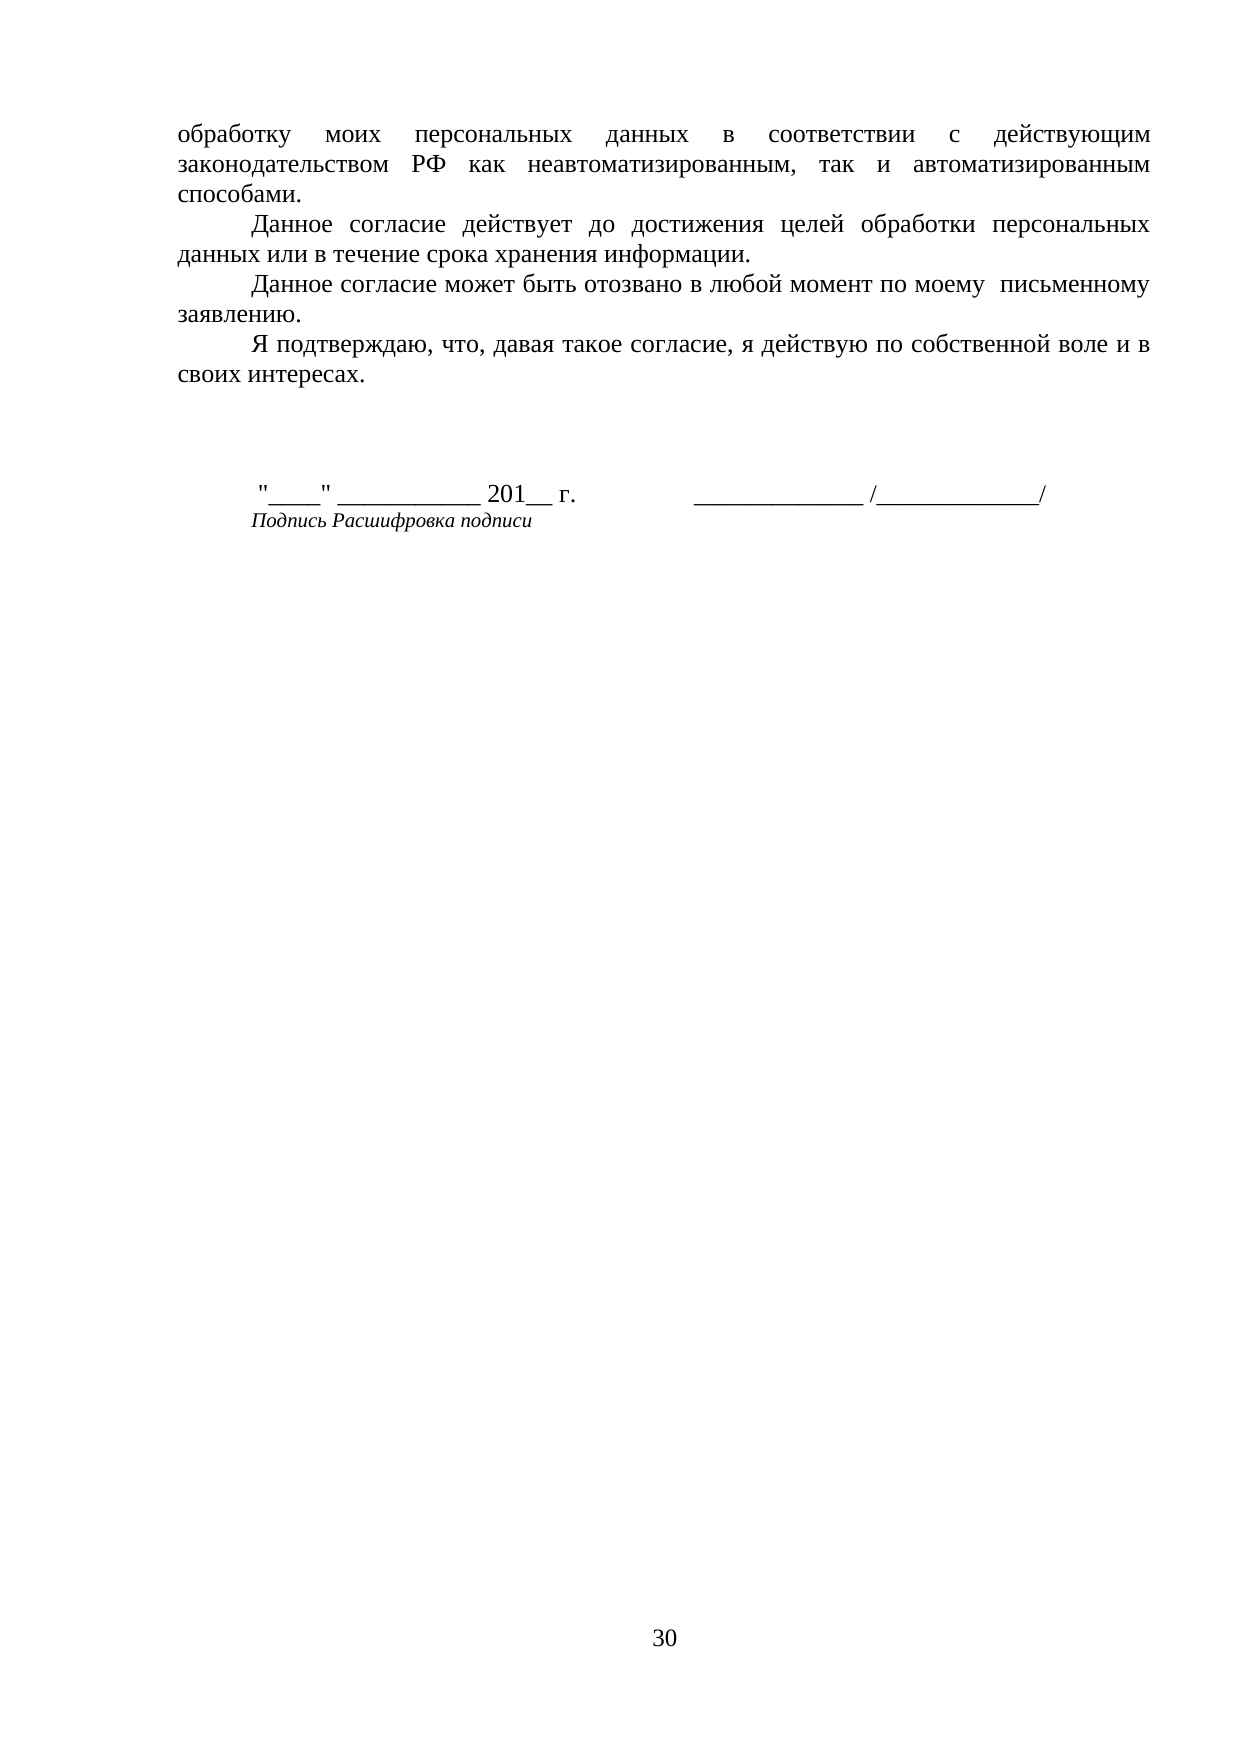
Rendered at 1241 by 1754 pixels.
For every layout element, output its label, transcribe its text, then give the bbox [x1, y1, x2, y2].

text Данное согласие может быть отозвано в любой момент по моему письменному заявлению. [177, 268, 1152, 328]
text Подпись Расшифровка подписи [177, 508, 1152, 532]
text Я подтверждаю, что, давая такое согласие, я действую по собственной воле и в своих интересах. [177, 328, 1152, 388]
text "____" ___________ 201__ г. _____________ /_____________/ [177, 478, 1152, 508]
text Данное согласие действует до достижения целей обработки персональных данных или в течение срока хранения информации. [177, 208, 1152, 268]
text обработку моих персональных данных в соответствии с действующим законодательством РФ как неавтоматизированным, так и автоматизированным способами. [177, 118, 1152, 208]
